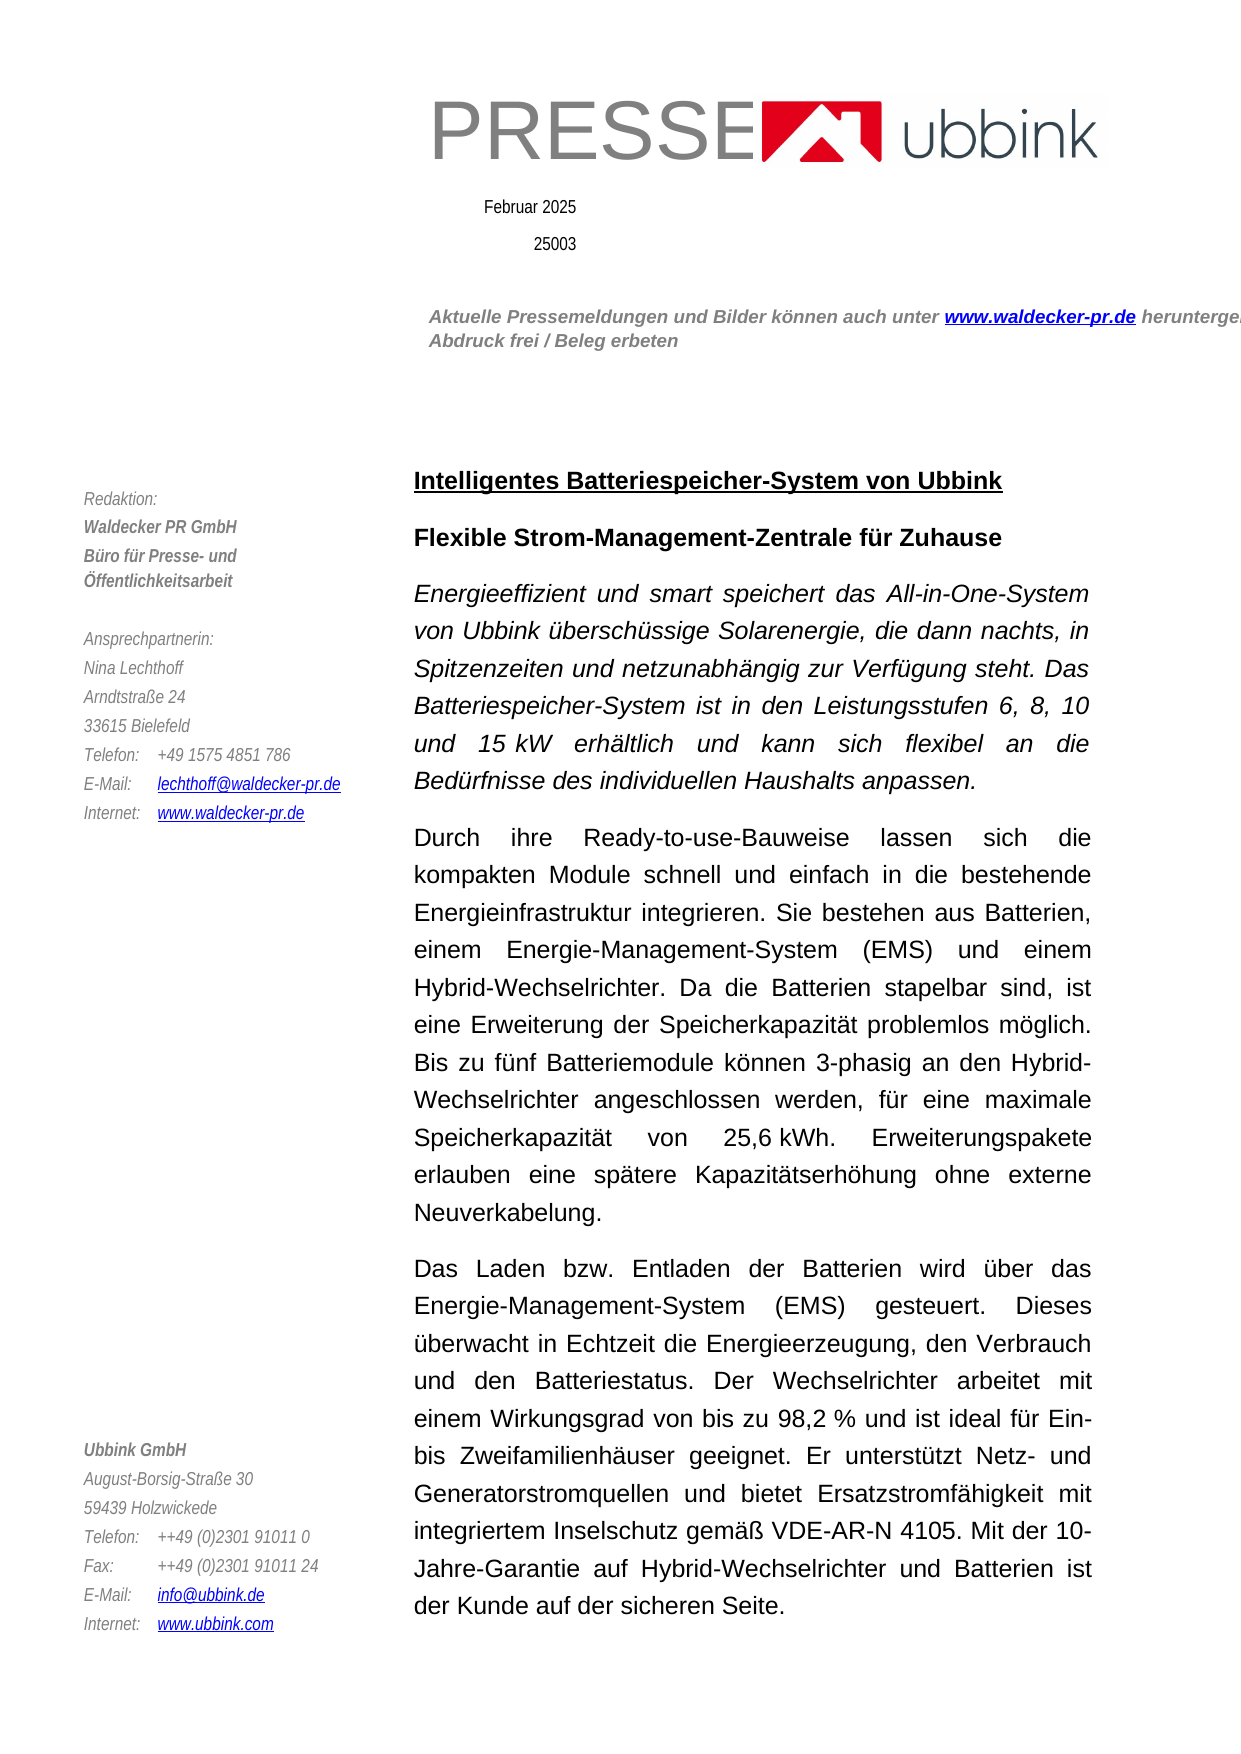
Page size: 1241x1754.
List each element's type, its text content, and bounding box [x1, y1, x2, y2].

text Durch ihre Ready-to-use-Bauweise lassen sich die kompakten Module schnell und einfach in die bestehende Energieinfrastruktur integrieren. Sie bestehen aus Batterien, einem Energie-Management-System (EMS) und einem Hybrid-Wechselrichter. Da die Batterien stapelbar sind, ist eine Erweiterung der Speicherkapazität problemlos möglich. Bis zu fünf Batteriemodule können 3-phasig an den Hybrid-Wechselrichter angeschlossen werden, für eine maximale Speicherkapazität von 25,6 kWh. Erweiterungspakete erlauben eine spätere Kapazitätserhöhung ohne externe Neuverkabelung. [413, 816, 1093, 1228]
text Flexible Strom-Management-Zentrale für Zuhause [413, 516, 1093, 553]
picture [753, 93, 1108, 169]
text Intelligentes Batteriespeicher-System von Ubbink [413, 460, 1093, 497]
text Energieeffizient und smart speichert das All-in-One-System von Ubbink überschüssige Solarenergie, die dann nachts, in Spitzenzeiten und netzunabhängig zur Verfügung steht. Das Batteriespeicher-System ist in den Leistungsstufen 6, 8, 10 und 15 kW erhältlich und kann sich flexibel an die Bedürfnisse des individuellen Haushalts anpassen. [413, 572, 1093, 797]
text Das Laden bzw. Entladen der Batterien wird über das Energie-Management-System (EMS) gesteuert. Dieses überwacht in Echtzeit die Energieerzeugung, den Verbrauch und den Batteriestatus. Der Wechselrichter arbeitet mit einem Wirkungsgrad von bis zu 98,2 % und ist ideal für Ein- bis Zweifamilienhäuser geeignet. Er unterstützt Netz- und Generatorstromquellen und bietet Ersatzstromfähigkeit mit integriertem Inselschutz gemäß VDE-AR-N 4105. Mit der 10-Jahre-Garantie auf Hybrid-Wechselrichter und Batterien ist der Kunde auf der sicheren Seite. [413, 1247, 1093, 1622]
